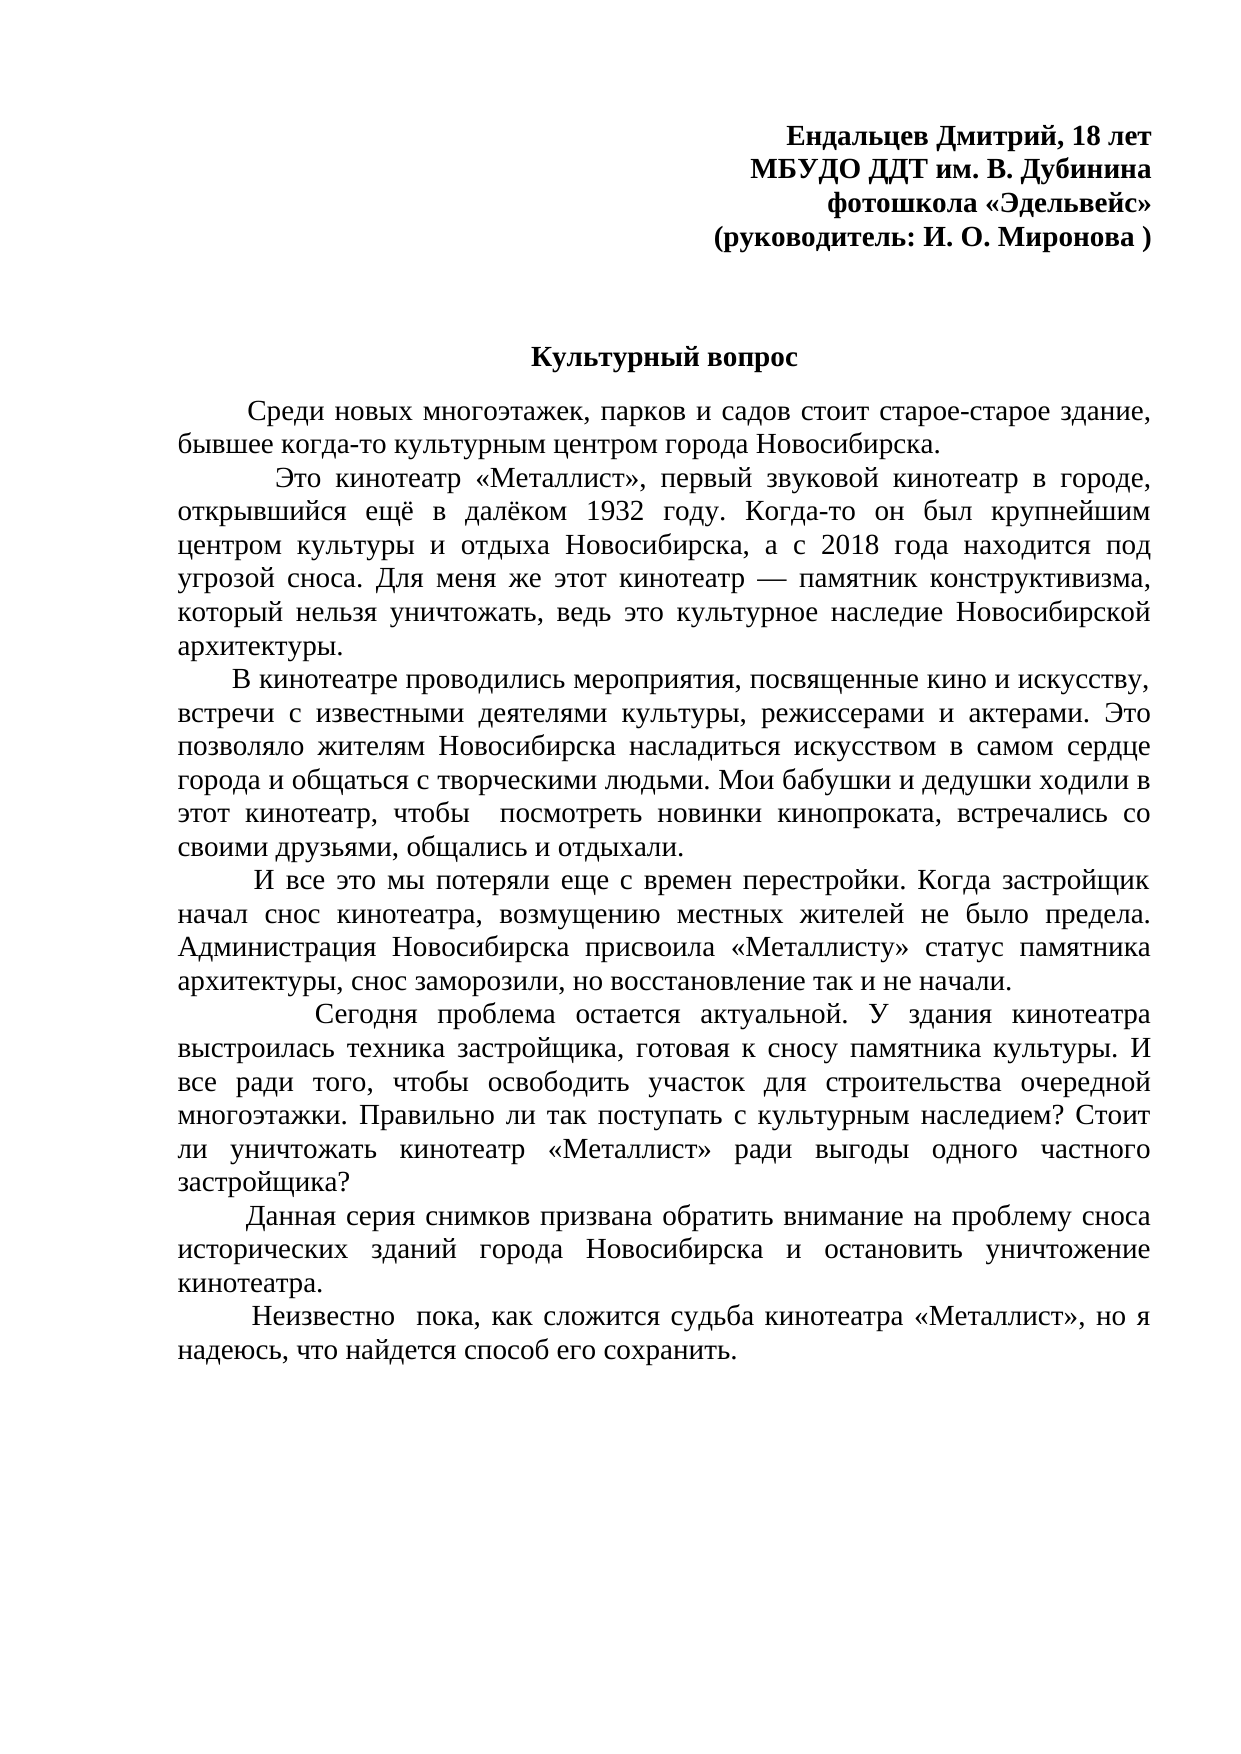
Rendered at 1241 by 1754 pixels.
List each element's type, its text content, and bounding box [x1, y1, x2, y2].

text Среди новых многоэтажек, парков и садов стоит старое-старое здание, бывшее когда-то культурным центром города Новосибирска. [177, 393, 1152, 460]
text Неизвестно пока, как сложится судьба кинотеатра «Металлист», но я надеюсь, что найдется способ его сохранить. [177, 1298, 1152, 1366]
text Культурный вопрос [177, 339, 1152, 373]
text Данная серия снимков призвана обратить внимание на проблему сноса исторических зданий города Новосибирска и остановить уничтожение кинотеатра. [177, 1198, 1152, 1298]
text Это кинотеатр «Металлист», первый звуковой кинотеатр в городе, открывшийся ещё в далёком 1932 году. Когда-то он был крупнейшим центром культуры и отдыха Новосибирска, а с 2018 года находится под угрозой сноса. Для меня же этот кинотеатр — памятник конструктивизма, который нельзя уничтожать, ведь это культурное наследие Новосибирской архитектуры. [177, 460, 1152, 661]
text Сегодня проблема остается актуальной. У здания кинотеатра выстроилась техника застройщика, готовая к сносу памятника культуры. И все ради того, чтобы освободить участок для строительства очередной многоэтажки. Правильно ли так поступать с культурным наследием? Стоит ли уничтожать кинотеатр «Металлист» ради выгоды одного частного застройщика? [177, 997, 1152, 1198]
text МБУДО ДДТ им. В. Дубинина [177, 152, 1152, 185]
text Ендальцев Дмитрий, 18 лет [177, 118, 1152, 152]
text В кинотеатре проводились мероприятия, посвященные кино и искусству, встречи с известными деятелями культуры, режиссерами и актерами. Это позволяло жителям Новосибирска насладиться искусством в самом сердце города и общаться с творческими людьми. Мои бабушки и дедушки ходили в этот кинотеатр, чтобы посмотреть новинки кинопроката, встречались со своими друзьями, общались и отдыхали. [177, 661, 1152, 862]
text И все это мы потеряли еще с времен перестройки. Когда застройщик начал снос кинотеатра, возмущению местных жителей не было предела. Администрация Новосибирска присвоила «Металлисту» статус памятника архитектуры, снос заморозили, но восстановление так и не начали. [177, 862, 1152, 997]
text фотошкола «Эдельвейс» [177, 185, 1152, 219]
text (руководитель: И. О. Миронова ) [177, 219, 1152, 252]
